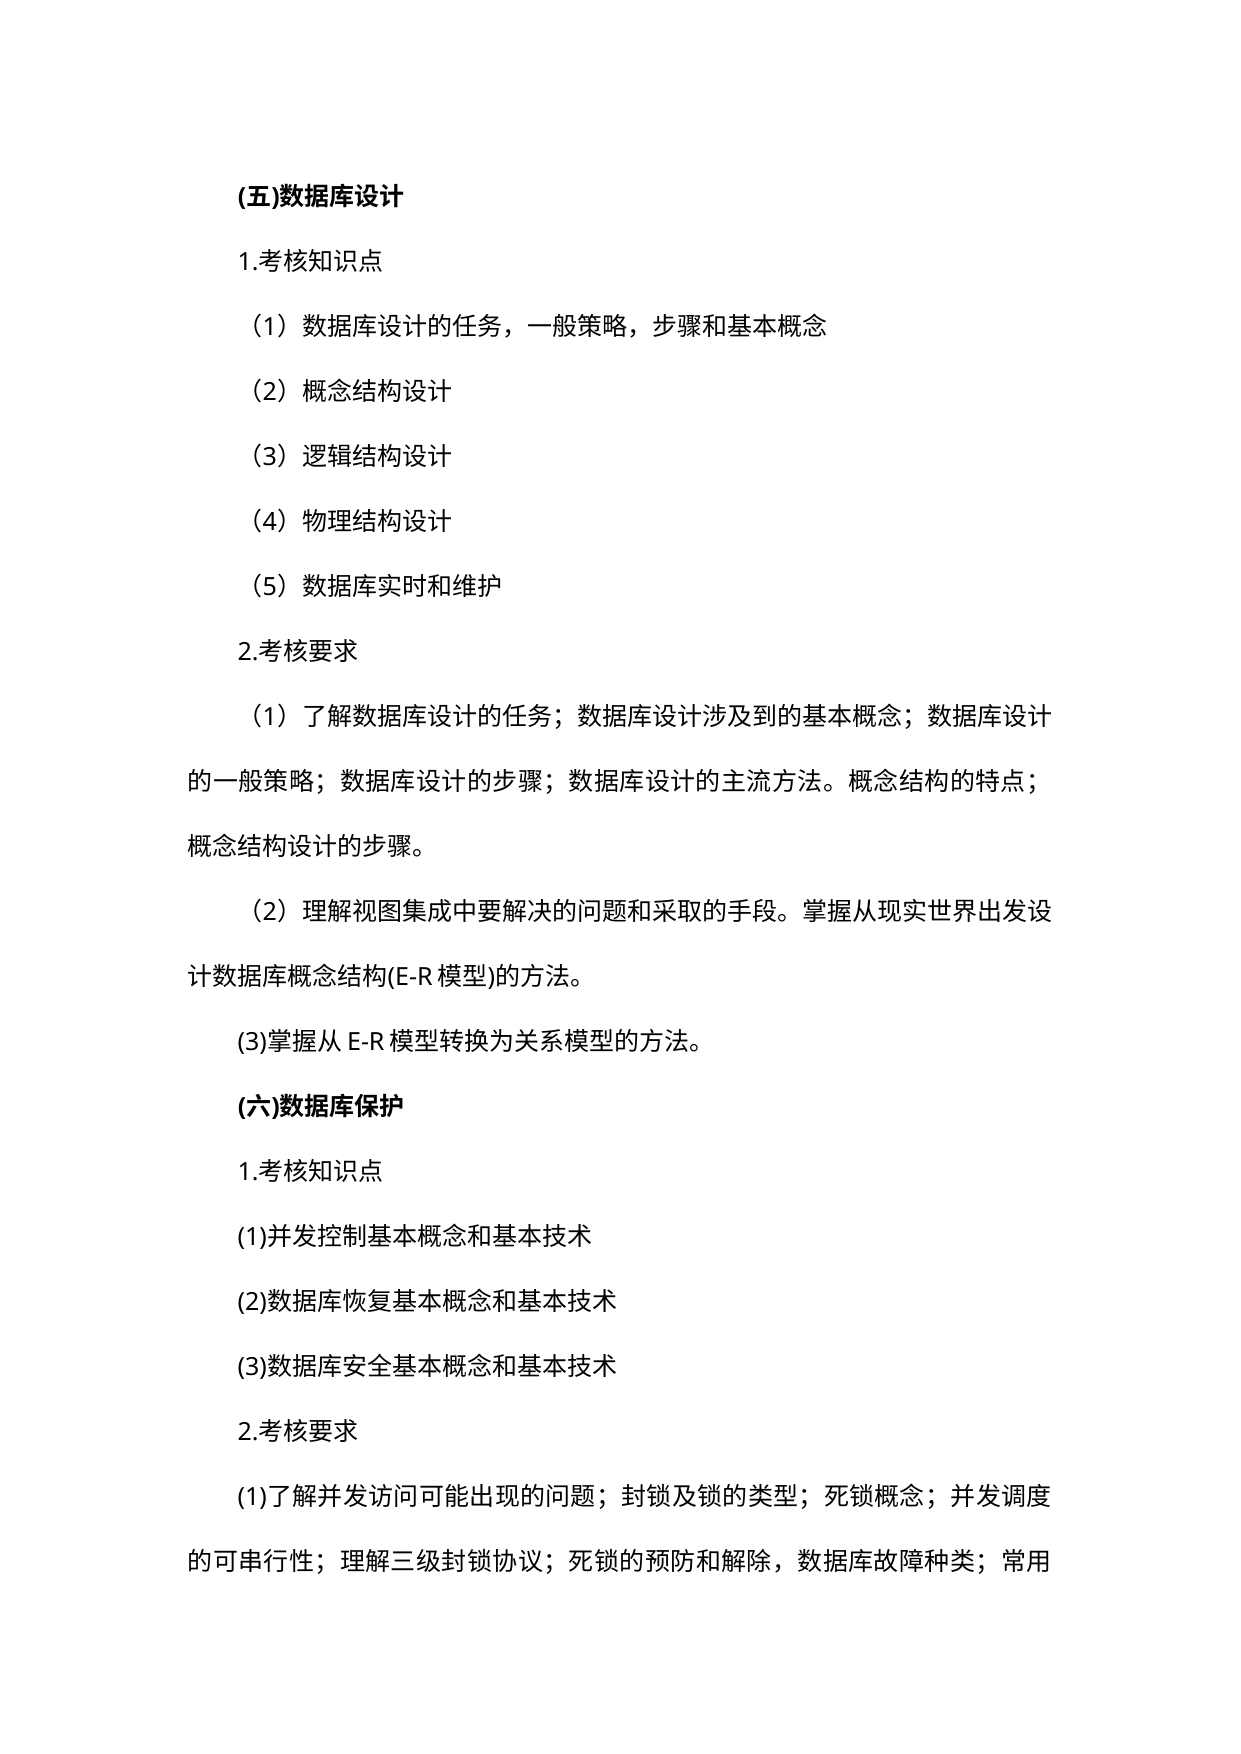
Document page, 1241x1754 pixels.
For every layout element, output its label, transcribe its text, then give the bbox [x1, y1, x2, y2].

text (3)掌握从E-R模型转换为关系模型的方法。 [187, 1007, 1053, 1072]
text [187, 1462, 1053, 1592]
text 2.考核要求 [187, 617, 1053, 682]
text （4）物理结构设计 [187, 487, 1053, 552]
text (五)数据库设计 [187, 162, 1053, 227]
text (六)数据库保护 [187, 1072, 1053, 1137]
text 2.考核要求 [187, 1397, 1053, 1462]
text (2)数据库恢复基本概念和基本技术 [187, 1267, 1053, 1332]
text （2）概念结构设计 [187, 357, 1053, 422]
text (3)数据库安全基本概念和基本技术 [187, 1332, 1053, 1397]
text 1.考核知识点 [187, 1137, 1053, 1202]
text （2）理解视图集成中要解决的问题和采取的手段。掌握从现实世界出发设计数据库概念结构(E-R模型)的方法。 [187, 877, 1053, 1007]
text （3）逻辑结构设计 [187, 422, 1053, 487]
text （1）数据库设计的任务，一般策略，步骤和基本概念 [187, 292, 1053, 357]
text 1.考核知识点 [187, 227, 1053, 292]
text （5）数据库实时和维护 [187, 552, 1053, 617]
text （1）了解数据库设计的任务；数据库设计涉及到的基本概念；数据库设计的一般策略；数据库设计的步骤；数据库设计的主流方法。概念结构的特点；概念结构设计的步骤。 [187, 682, 1053, 877]
text (1)并发控制基本概念和基本技术 [187, 1202, 1053, 1267]
